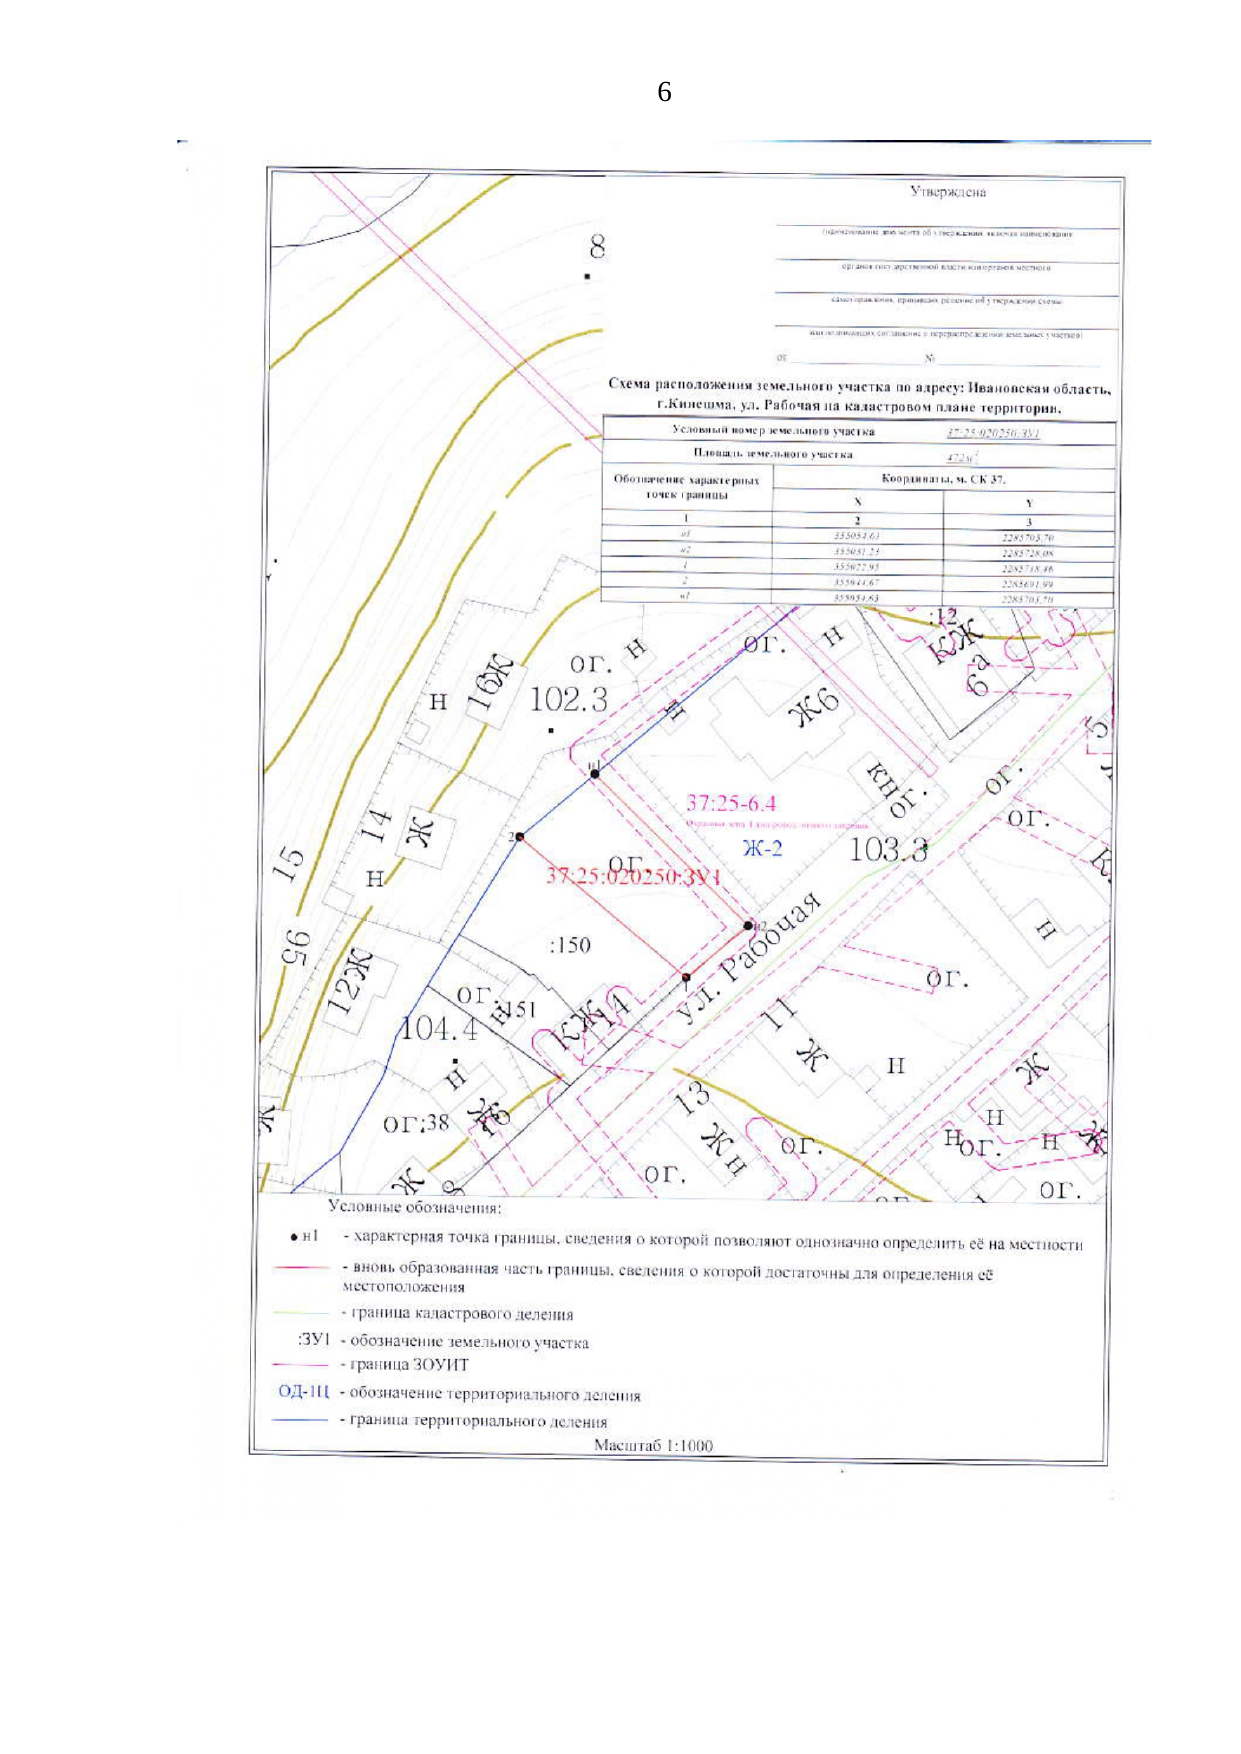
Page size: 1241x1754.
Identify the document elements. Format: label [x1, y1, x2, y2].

picture [177, 140, 1152, 1521]
